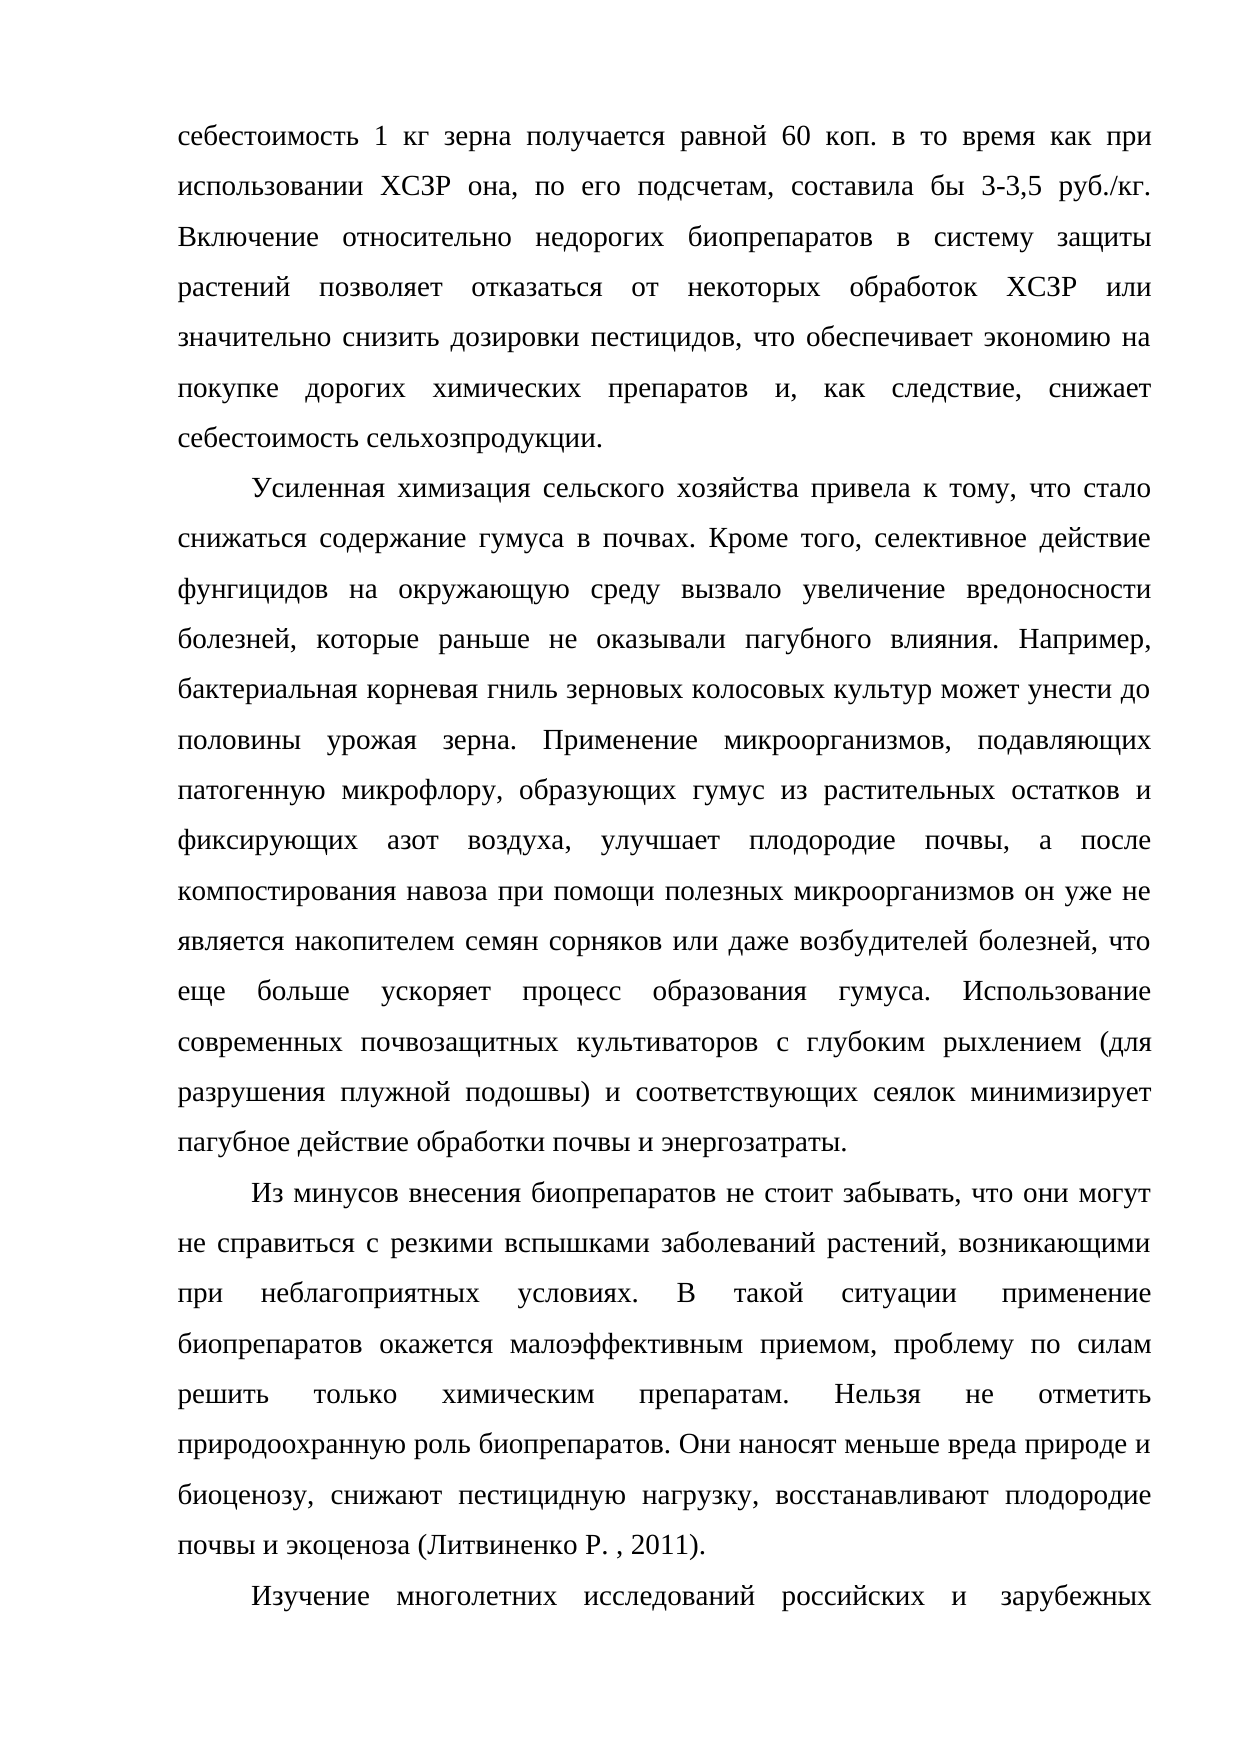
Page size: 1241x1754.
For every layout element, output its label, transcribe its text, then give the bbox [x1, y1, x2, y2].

text Усиленная химизация сельского хозяйства привела к тому, что стало снижаться содержание гумуса в почвах. Кроме того, селективное действие фунгицидов на окружающую среду вызвало увеличение вредоносности болезней, которые раньше не оказывали пагубного влияния. Например, бактериальная корневая гниль зерновых колосовых культур может унести до половины урожая зерна. Применение микроорганизмов, подавляющих патогенную микрофлору, образующих гумус из растительных остатков и фиксирующих азот воздуха, улучшает плодородие почвы, а после компостирования навоза при помощи полезных микроорганизмов он уже не является накопителем семян сорняков или даже возбудителей болезней, что еще больше ускоряет процесс образования гумуса. Использование современных почвозащитных культиваторов с глубоким рыхлением (для разрушения плужной подошвы) и соответствующих сеялок минимизирует пагубное действие обработки почвы и энергозатраты. [177, 470, 1152, 1158]
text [177, 118, 1152, 453]
text Из минусов внесения биопрепаратов не стоит забывать, что они могут не справиться с резкими вспышками заболеваний растений, возникающими при неблагоприятных условиях. В такой ситуации применение биопрепаратов окажется малоэффективным приемом, проблему по силам решить только химическим препаратам. Нельзя не отметить природоохранную роль биопрепаратов. Они наносят меньше вреда природе и биоценозу, снижают пестицидную нагрузку, восстанавливают плодородие почвы и экоценоза (Литвиненко Р. , 2011). [177, 1175, 1152, 1561]
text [177, 1578, 1152, 1611]
